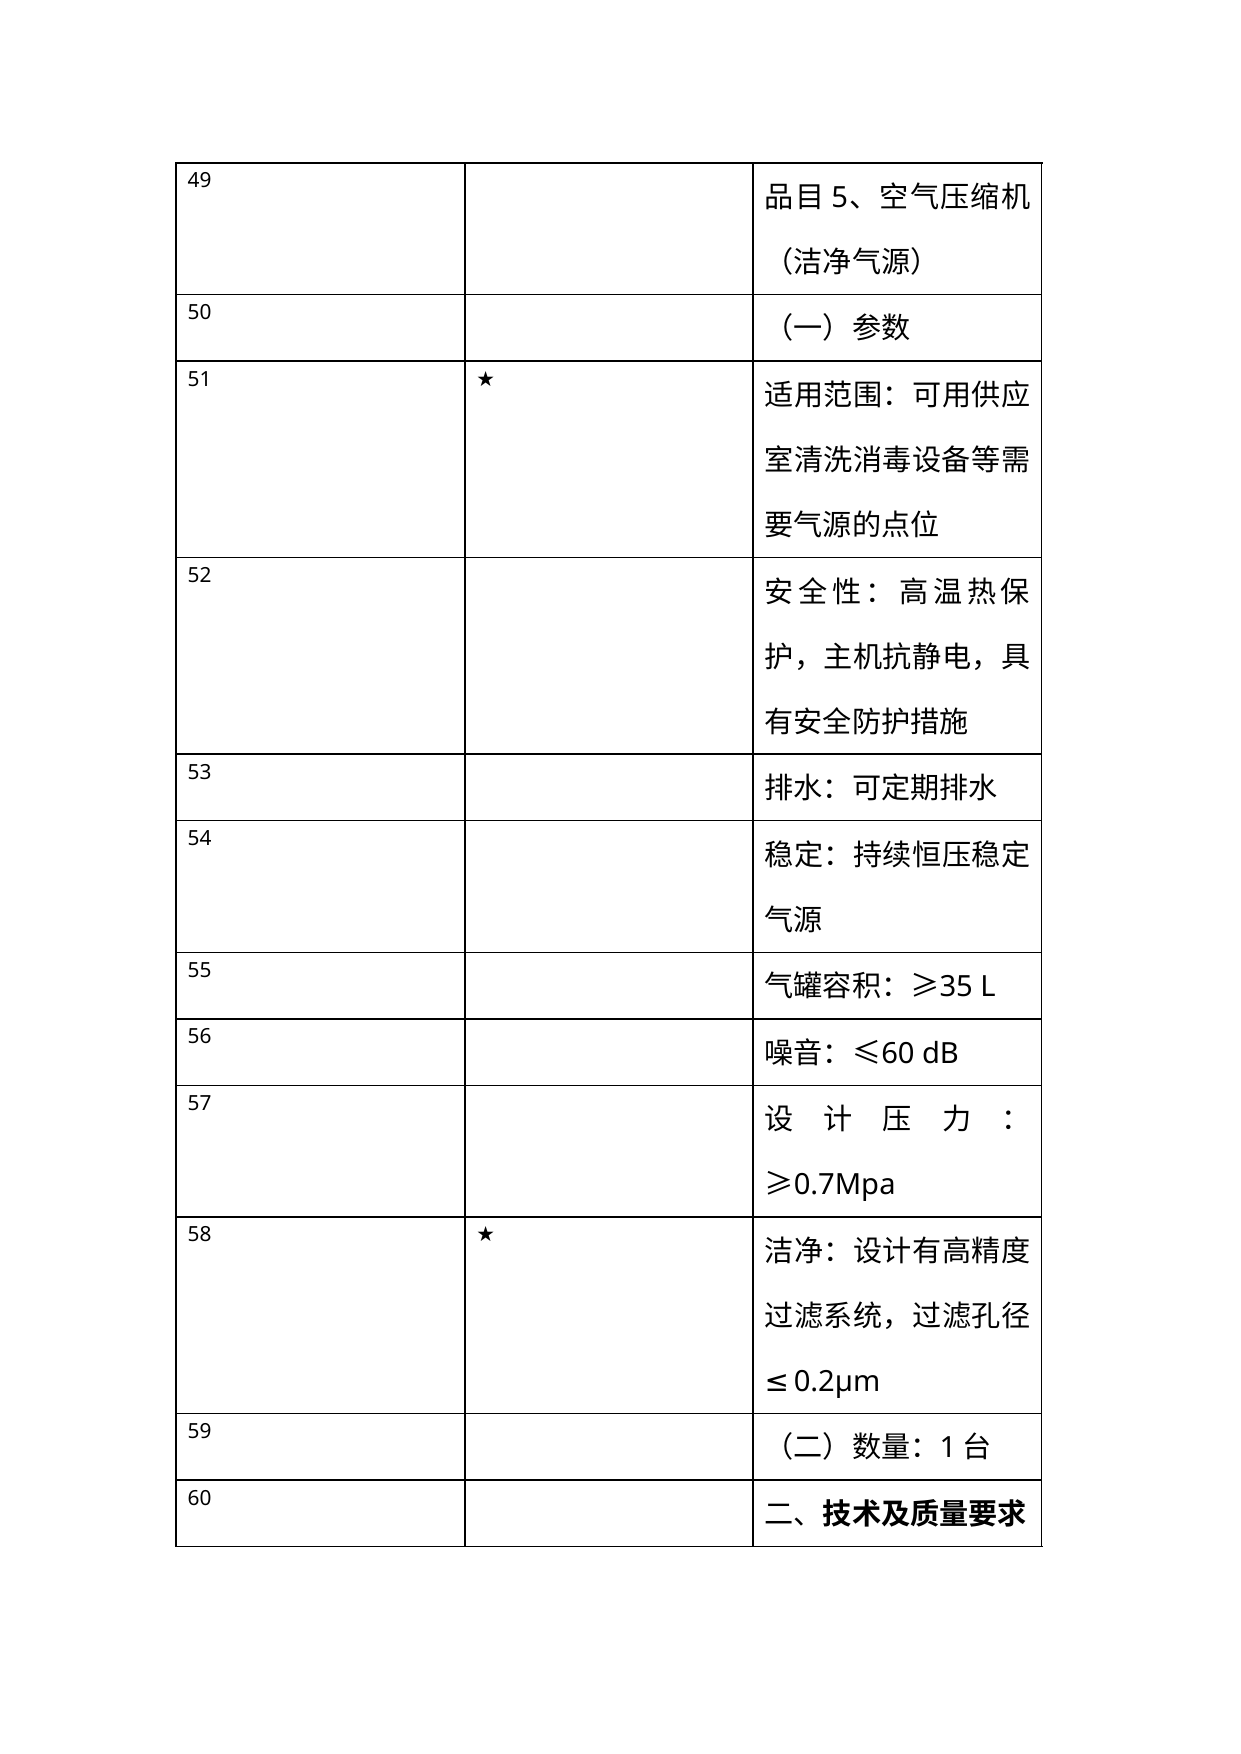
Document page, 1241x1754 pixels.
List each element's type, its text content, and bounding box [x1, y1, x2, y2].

table_cell 二、技术及质量要求 [754, 1481, 1041, 1546]
table_cell 54 [177, 821, 464, 951]
table_cell 排水：可定期排水 [754, 755, 1041, 820]
table_cell 53 [177, 755, 464, 820]
table_cell 52 [177, 558, 464, 753]
table_cell 气罐容积：≥35 L [754, 953, 1041, 1018]
table_cell [466, 755, 752, 820]
table_cell ★ [466, 362, 752, 557]
table_cell [466, 821, 752, 951]
table_cell [466, 164, 752, 293]
table_cell 56 [177, 1020, 464, 1084]
table_cell 50 [177, 295, 464, 360]
table_cell [466, 295, 752, 360]
table_cell 设计压力：≥0.7Mpa [754, 1086, 1041, 1216]
table_cell 洁净：设计有高精度过滤系统，过滤孔径≤0.2μm [754, 1218, 1041, 1413]
table_cell [466, 953, 752, 1018]
table_cell 安全性：高温热保护，主机抗静电，具有安全防护措施 [754, 558, 1041, 753]
table_cell （二）数量：1台 [754, 1414, 1041, 1479]
table_cell [466, 1086, 752, 1216]
table_cell 58 [177, 1218, 464, 1413]
table_cell [466, 558, 752, 753]
table_cell 品目5、空气压缩机（洁净气源） [754, 164, 1041, 293]
table_cell （一）参数 [754, 295, 1041, 360]
table_cell [466, 1414, 752, 1479]
table_cell 稳定：持续恒压稳定气源 [754, 821, 1041, 951]
table_cell 49 [177, 164, 464, 293]
table_cell 适用范围：可用供应室清洗消毒设备等需要气源的点位 [754, 362, 1041, 557]
table_cell 60 [177, 1481, 464, 1546]
table_cell [466, 1020, 752, 1084]
table_cell ★ [466, 1218, 752, 1413]
table_cell 57 [177, 1086, 464, 1216]
table_cell 噪音：≤60 dB [754, 1020, 1041, 1084]
table_cell 55 [177, 953, 464, 1018]
table_cell [466, 1481, 752, 1546]
table_cell 51 [177, 362, 464, 557]
table_cell 59 [177, 1414, 464, 1479]
